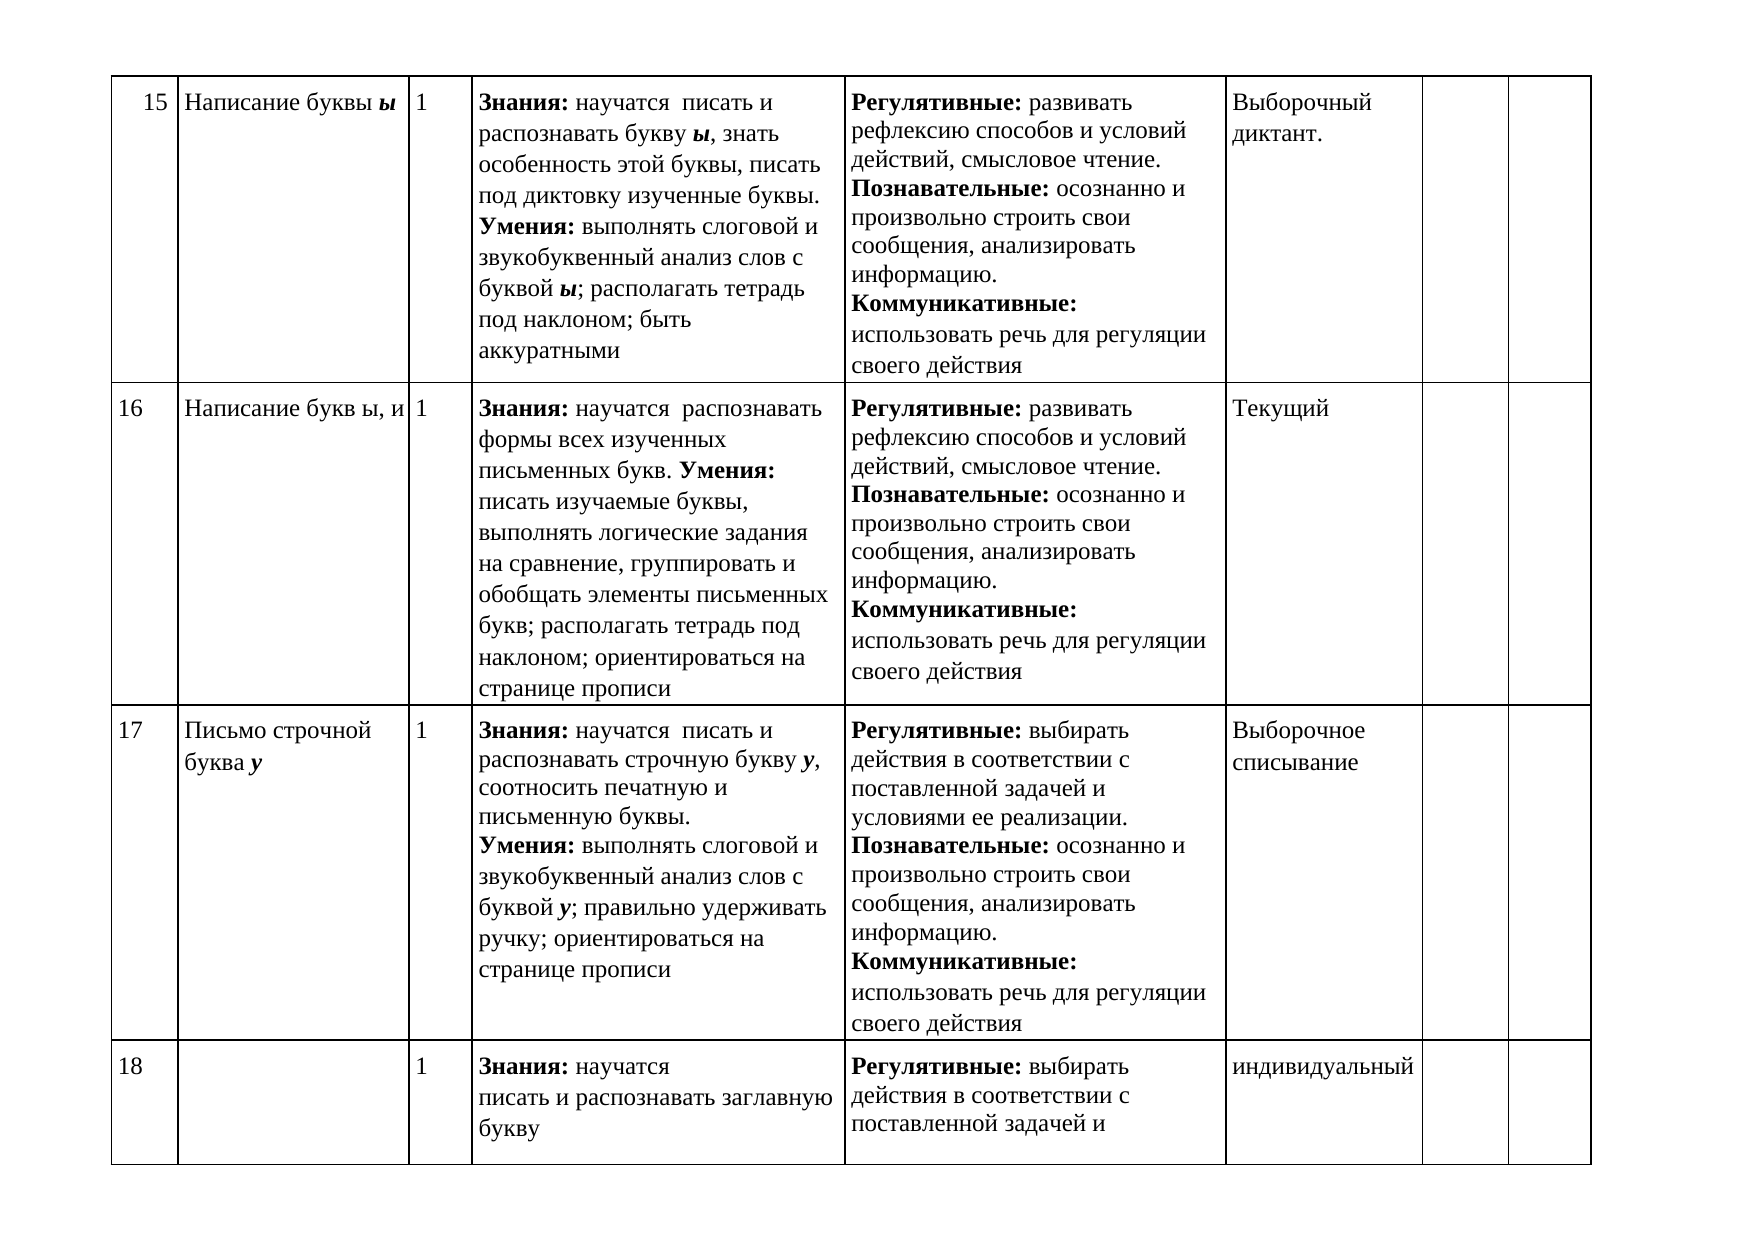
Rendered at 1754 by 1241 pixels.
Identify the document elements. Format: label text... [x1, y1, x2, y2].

table_cell индивидуальный [1227, 1041, 1422, 1164]
table_cell Регулятивные: развивать рефлексию способов и условий действий, смысловое чтение. Познавательные: осознанно и произвольно строить свои сообщения, анализировать информацию. Коммуникативные: использовать речь для регуляции своего действия [846, 77, 1225, 382]
table_cell [1423, 706, 1508, 1039]
table_cell [1509, 1041, 1590, 1164]
table_cell [1509, 706, 1590, 1039]
table_cell Знания: научатся распознавать формы всех изученных письменных букв. Умения: писать изучаемые буквы, выполнять логические задания на сравнение, группировать и обобщать элементы письменных букв; располагать тетрадь под наклоном; ориентироваться на странице прописи [473, 383, 844, 704]
table_cell Знания: научатся писать и распознавать строчную букву у, соотносить печатную и письменную буквы. Умения: выполнять слоговой и звукобуквенный анализ слов с буквой у; правильно удерживать ручку; ориентироваться на странице прописи [473, 706, 844, 1039]
table_cell Написание буквы ы [179, 77, 408, 382]
table_cell [1423, 77, 1508, 382]
table_cell [1509, 383, 1590, 704]
table_cell 18 [112, 1041, 177, 1164]
table_cell Текущий [1227, 383, 1422, 704]
table_cell [179, 1041, 408, 1164]
table_cell [1423, 1041, 1508, 1164]
table_cell 1 [410, 383, 471, 704]
table_cell Регулятивные: развивать рефлексию способов и условий действий, смысловое чтение. Познавательные: осознанно и произвольно строить свои сообщения, анализировать информацию. Коммуникативные: использовать речь для регуляции своего действия [846, 383, 1225, 704]
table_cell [473, 1041, 844, 1164]
table_cell 17 [112, 706, 177, 1039]
table_cell Выборочный диктант. [1227, 77, 1422, 382]
table_cell Письмо строчной буква у [179, 706, 408, 1039]
table_cell Выборочное списывание [1227, 706, 1422, 1039]
table_cell 16 [112, 383, 177, 704]
table_cell 1 [410, 706, 471, 1039]
table_cell [1509, 77, 1590, 382]
table_cell Знания: научатся писать и распознавать букву ы, знать особенность этой буквы, писать под диктовку изученные буквы. Умения: выполнять слоговой и звукобуквенный анализ слов с буквой ы; располагать тетрадь под наклоном; быть аккуратными [473, 77, 844, 382]
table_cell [846, 1041, 1225, 1164]
table_cell 1 [410, 1041, 471, 1164]
table_cell [1423, 383, 1508, 704]
table_cell Написание букв ы, и [179, 383, 408, 704]
table_cell 15 [112, 77, 177, 382]
table_cell Регулятивные: выбирать действия в соответствии с поставленной задачей и условиями ее реализации. Познавательные: осознанно и произвольно строить свои сообщения, анализировать информацию. Коммуникативные: использовать речь для регуляции своего действия [846, 706, 1225, 1039]
table_cell 1 [410, 77, 471, 382]
